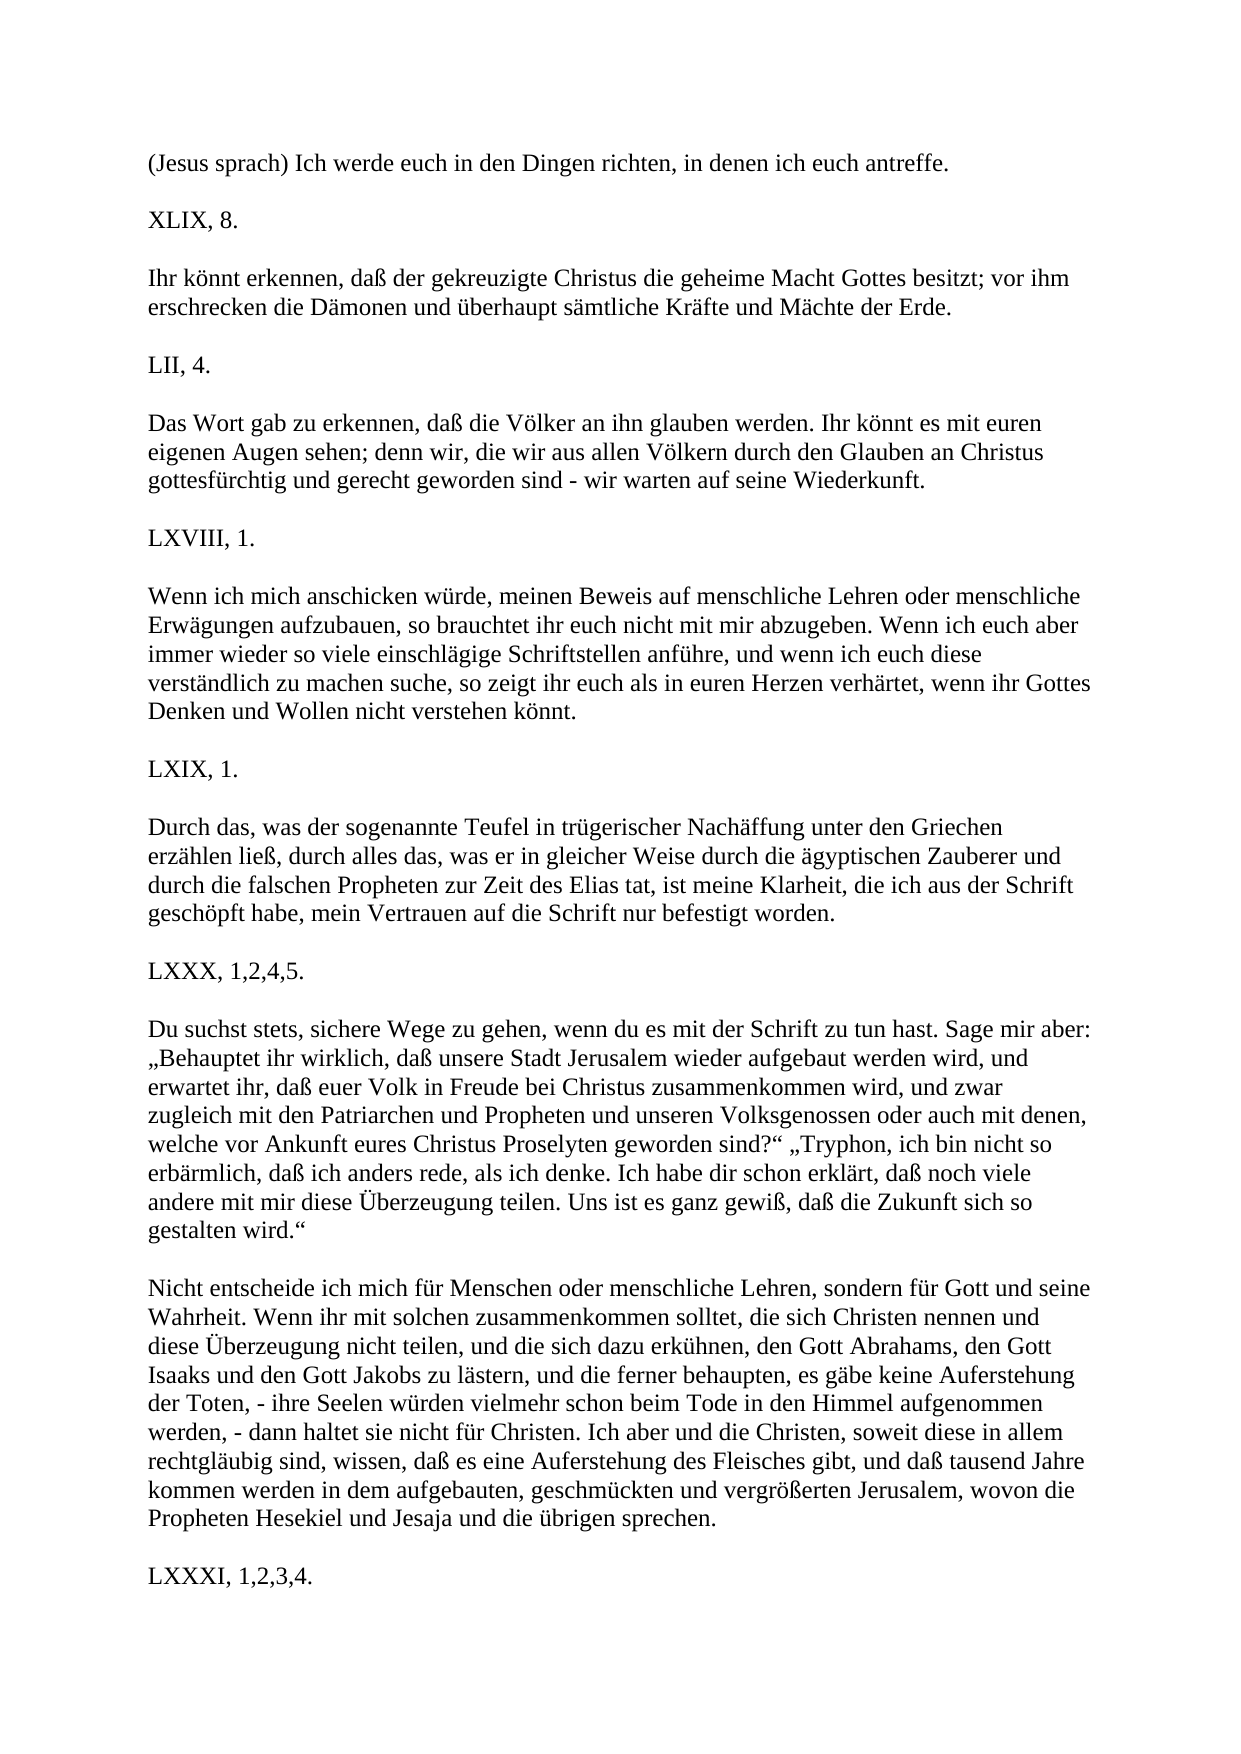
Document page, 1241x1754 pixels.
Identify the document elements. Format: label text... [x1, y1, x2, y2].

text LII, 4. [148, 350, 1093, 379]
text LXVIII, 1. [148, 523, 1093, 552]
text Du suchst stets, sichere Wege zu gehen, wenn du es mit der Schrift zu tun hast. Sage mir aber: „Behauptet ihr wirklich, daß unsere Stadt Jerusalem wieder aufgebaut werden wird, und erwartet ihr, daß euer Volk in Freude bei Christus zusammenkommen wird, und zwar zugleich mit den Patriarchen und Propheten und unseren Volksgenossen oder auch mit denen, welche vor Ankunft eures Christus Proselyten geworden sind?“ „Tryphon, ich bin nicht so erbärmlich, daß ich anders rede, als ich denke. Ich habe dir schon erklärt, daß noch viele andere mit mir diese Überzeugung teilen. Uns ist es ganz gewiß, daß die Zukunft sich so gestalten wird.“ [148, 1014, 1093, 1244]
text Wenn ich mich anschicken würde, meinen Beweis auf menschliche Lehren oder menschliche Erwägungen aufzubauen, so brauchtet ihr euch nicht mit mir abzugeben. Wenn ich euch aber immer wieder so viele einschlägige Schriftstellen anführe, und wenn ich euch diese verständlich zu machen suche, so zeigt ihr euch als in euren Herzen verhärtet, wenn ihr Gottes Denken und Wollen nicht verstehen könnt. [148, 581, 1093, 725]
text LXXX, 1,2,4,5. [148, 956, 1093, 985]
text LXXXI, 1,2,3,4. [148, 1561, 1093, 1590]
text Das Wort gab zu erkennen, daß die Völker an ihn glauben werden. Ihr könnt es mit euren eigenen Augen sehen; denn wir, die wir aus allen Völkern durch den Glauben an Christus gottesfürchtig und gerecht geworden sind - wir warten auf seine Wiederkunft. [148, 408, 1093, 494]
text XLIX, 8. [148, 206, 1093, 234]
text Ihr könnt erkennen, daß der gekreuzigte Christus die geheime Macht Gottes besitzt; vor ihm erschrecken die Dämonen und überhaupt sämtliche Kräfte und Mächte der Erde. [148, 263, 1093, 321]
text (Jesus sprach) Ich werde euch in den Dingen richten, in denen ich euch antreffe. [148, 148, 1093, 176]
text Durch das, was der sogenannte Teufel in trügerischer Nachäffung unter den Griechen erzählen ließ, durch alles das, was er in gleicher Weise durch die ägyptischen Zauberer und durch die falschen Propheten zur Zeit des Elias tat, ist meine Klarheit, die ich aus der Schrift geschöpft habe, mein Vertrauen auf die Schrift nur befestigt worden. [148, 812, 1093, 927]
text LXIX, 1. [148, 754, 1093, 783]
text Nicht entscheide ich mich für Menschen oder menschliche Lehren, sondern für Gott und seine Wahrheit. Wenn ihr mit solchen zusammenkommen solltet, die sich Christen nennen und diese Überzeugung nicht teilen, und die sich dazu erkühnen, den Gott Abrahams, den Gott Isaaks und den Gott Jakobs zu lästern, und die ferner behaupten, es gäbe keine Auferstehung der Toten, - ihre Seelen würden vielmehr schon beim Tode in den Himmel aufgenommen werden, - dann haltet sie nicht für Christen. Ich aber und die Christen, soweit diese in allem rechtgläubig sind, wissen, daß es eine Auferstehung des Fleisches gibt, und daß tausend Jahre kommen werden in dem aufgebauten, geschmückten und vergrößerten Jerusalem, wovon die Propheten Hesekiel und Jesaja und die übrigen sprechen. [148, 1273, 1093, 1532]
